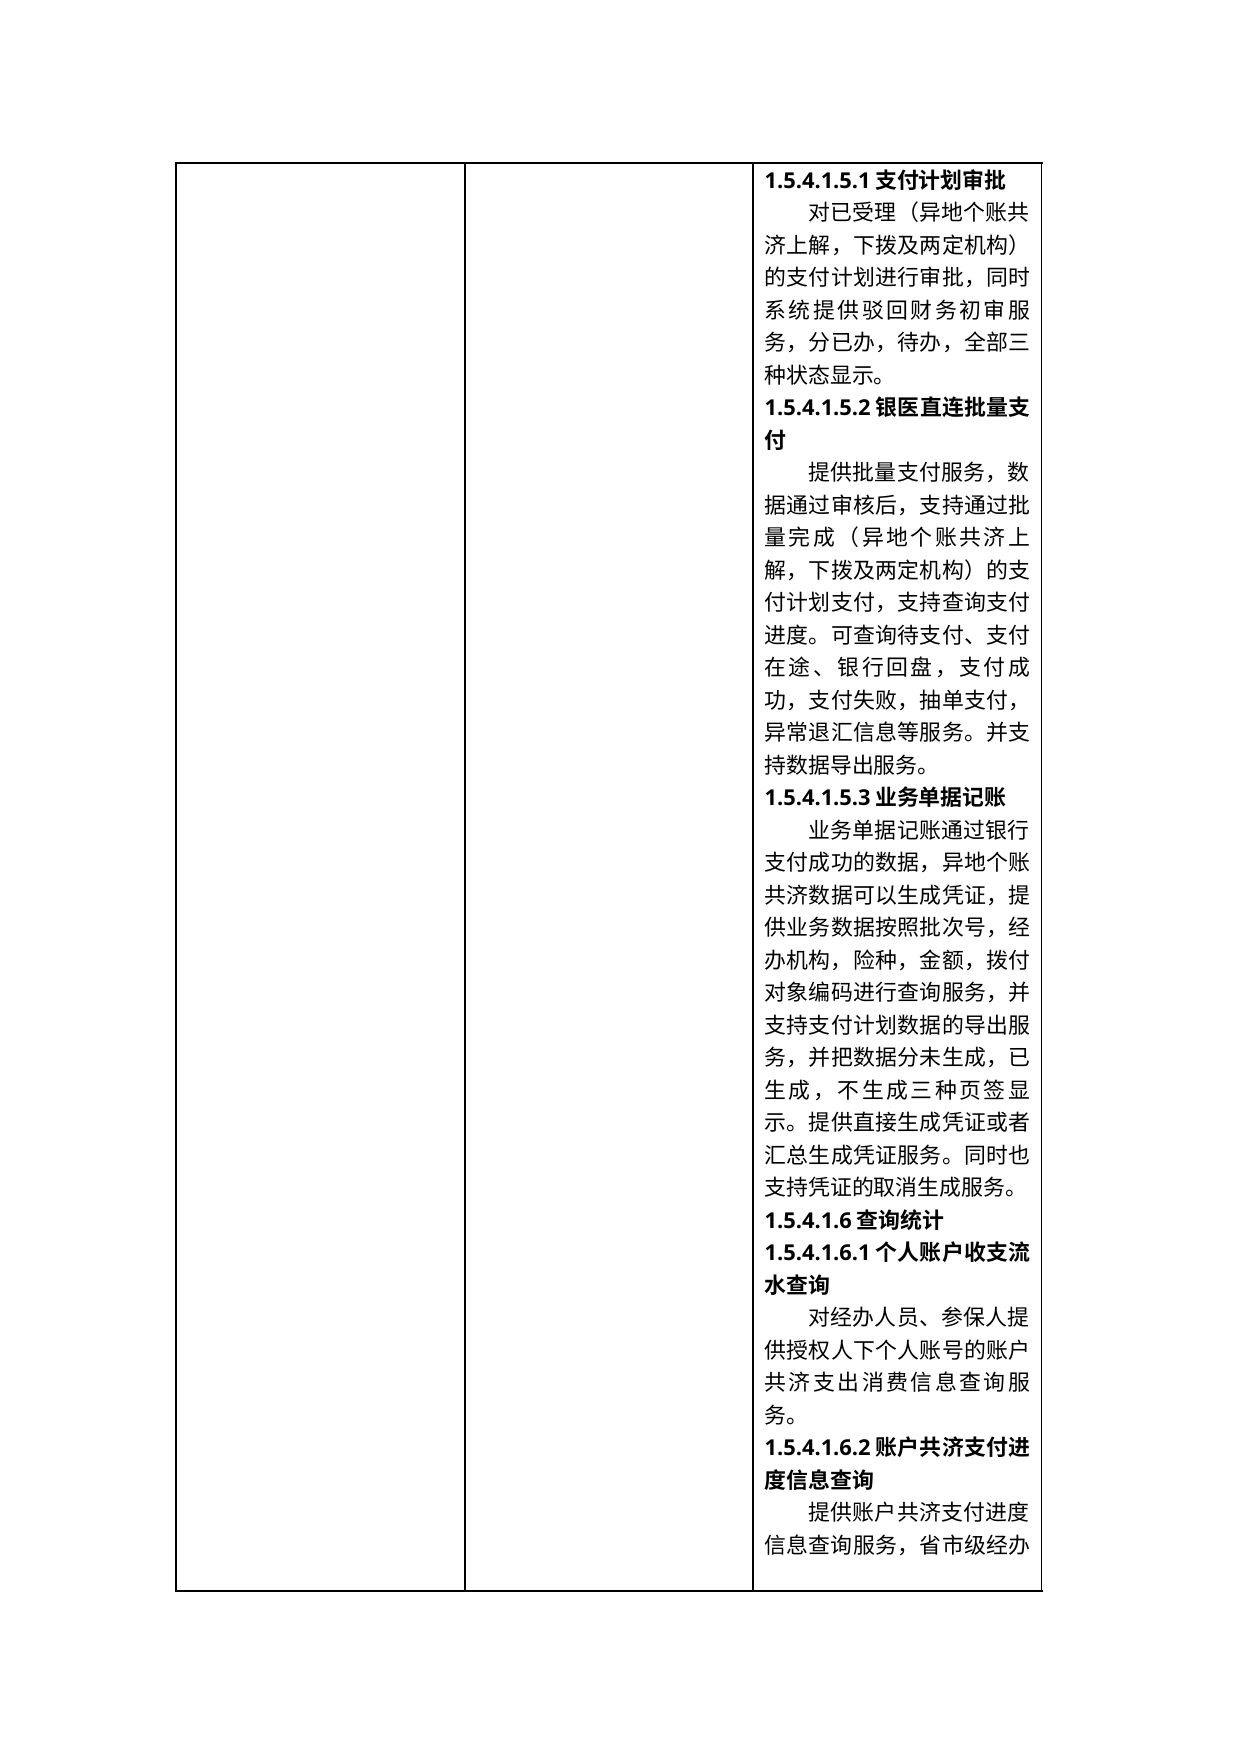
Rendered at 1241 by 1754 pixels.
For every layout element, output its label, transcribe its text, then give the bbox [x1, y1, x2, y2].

table_cell [177, 164, 464, 1590]
table_cell 1 [466, 164, 752, 1590]
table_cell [754, 164, 1041, 1590]
